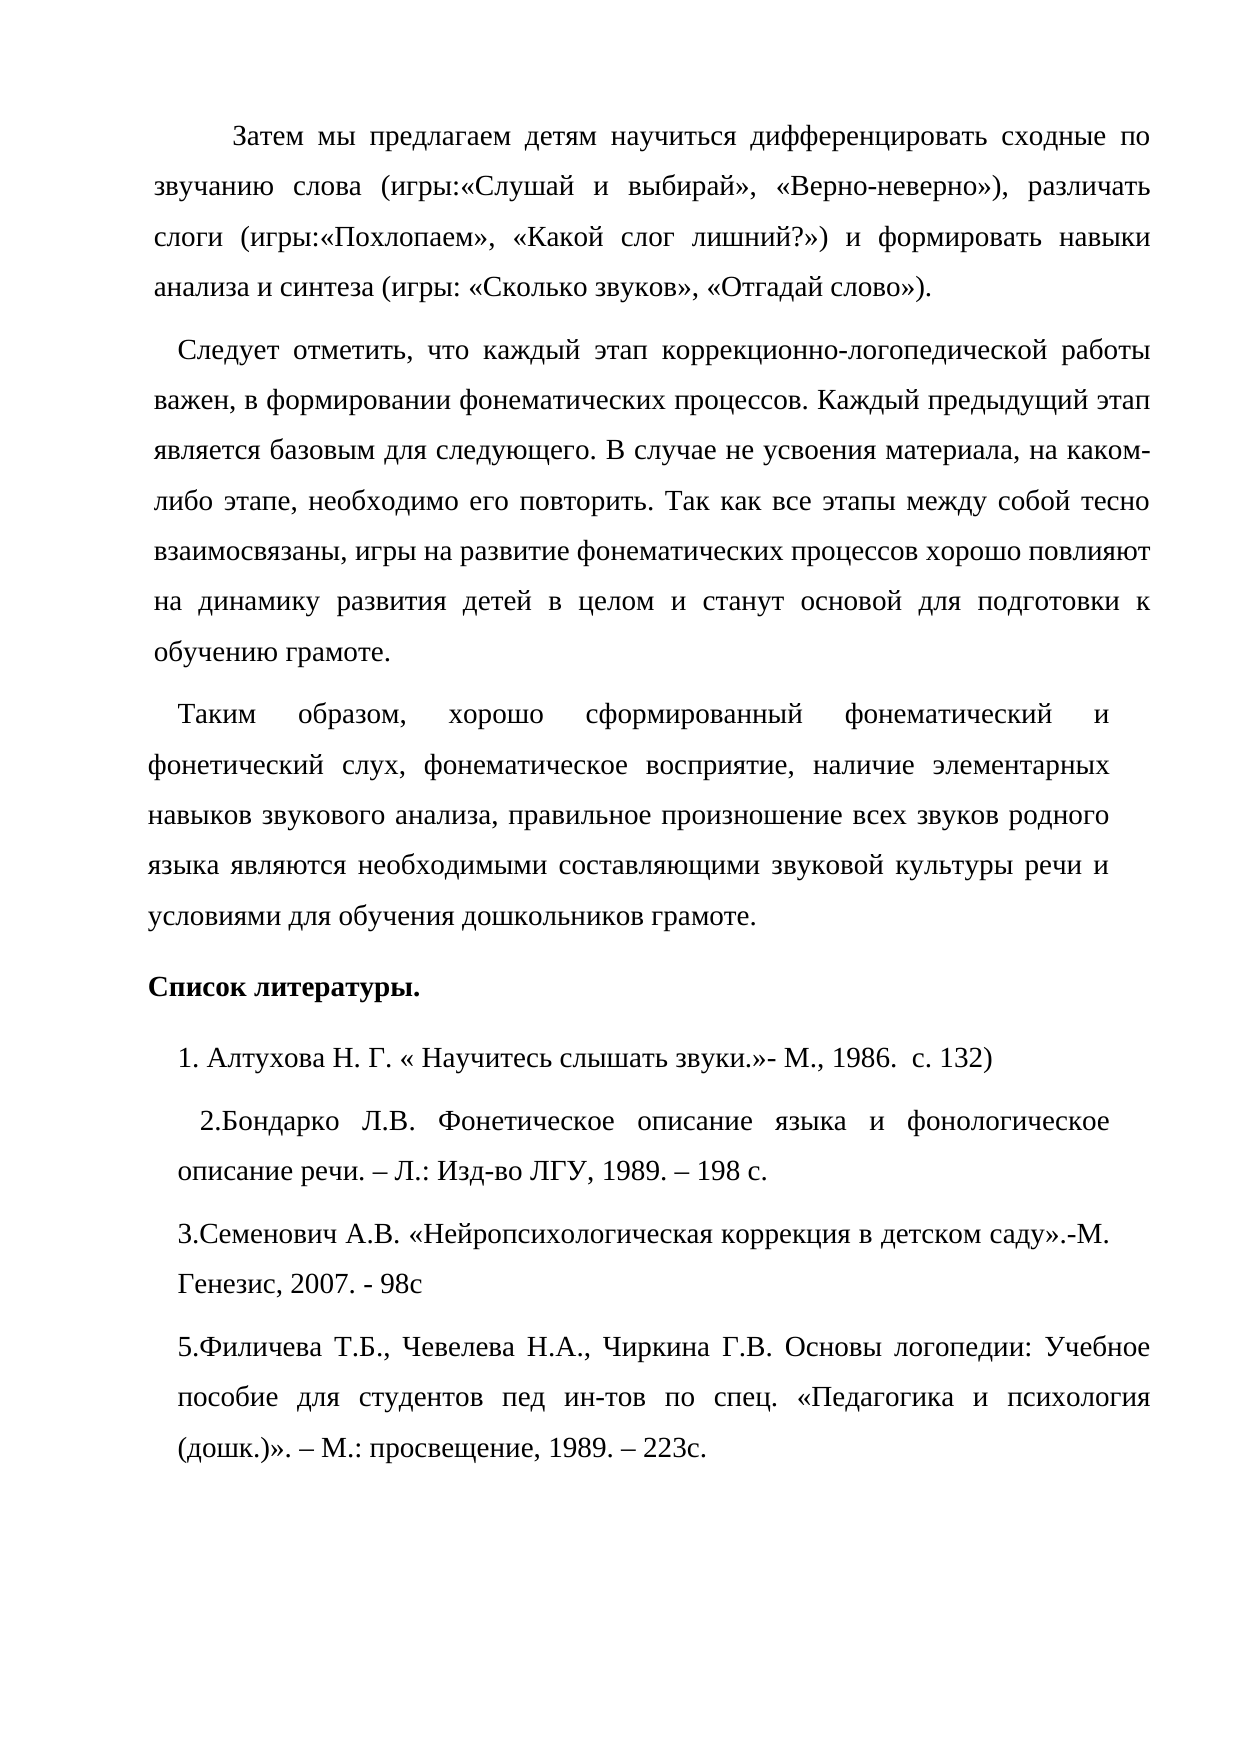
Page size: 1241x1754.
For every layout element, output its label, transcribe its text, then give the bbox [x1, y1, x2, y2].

text 2.Бондарко Л.В. Фонетическое описание языка и фонологическое описание речи. – Л.: Изд-во ЛГУ, 1989. – 198 с. [177, 1103, 1110, 1187]
text Затем мы предлагаем детям научиться дифференцировать сходные по звучанию слова (игры:«Слушай и выбирай», «Верно-неверно»), различать слоги (игры:«Похлопаем», «Какой слог лишний?») и формировать навыки анализа и синтеза (игры: «Сколько звуков», «Отгадай слово»). [153, 118, 1152, 303]
text Список литературы. [148, 969, 1110, 1002]
text 1. Алтухова Н. Г. « Научитесь слышать звуки.»- М., 1986. с. 132) [177, 1040, 1110, 1074]
text Таким образом, хорошо сформированный фонематический и фонетический слух, фонематическое восприятие, наличие элементарных навыков звукового анализа, правильное произношение всех звуков родного языка являются необходимыми составляющими звуковой культуры речи и условиями для обучения дошкольников грамоте. [148, 697, 1110, 931]
text 5.Филичева Т.Б., Чевелева Н.А., Чиркина Г.В. Основы логопедии: Учебное пособие для студентов пед ин-тов по спец. «Педагогика и психология (дошк.)». – М.: просвещение, 1989. – 223с. [177, 1329, 1152, 1463]
text Следует отметить, что каждый этап коррекционно-логопедической работы важен, в формировании фонематических процессов. Каждый предыдущий этап является базовым для следующего. В случае не усвоения материала, на каком- либо этапе, необходимо его повторить. Так как все этапы между собой тесно взаимосвязаны, игры на развитие фонематических процессов хорошо повлияют на динамику развития детей в целом и станут основой для подготовки к обучению грамоте. [153, 332, 1152, 667]
text 3.Семенович А.В. «Нейропсихологическая коррекция в детском саду».-М. Генезис, 2007. - 98с [177, 1216, 1110, 1300]
